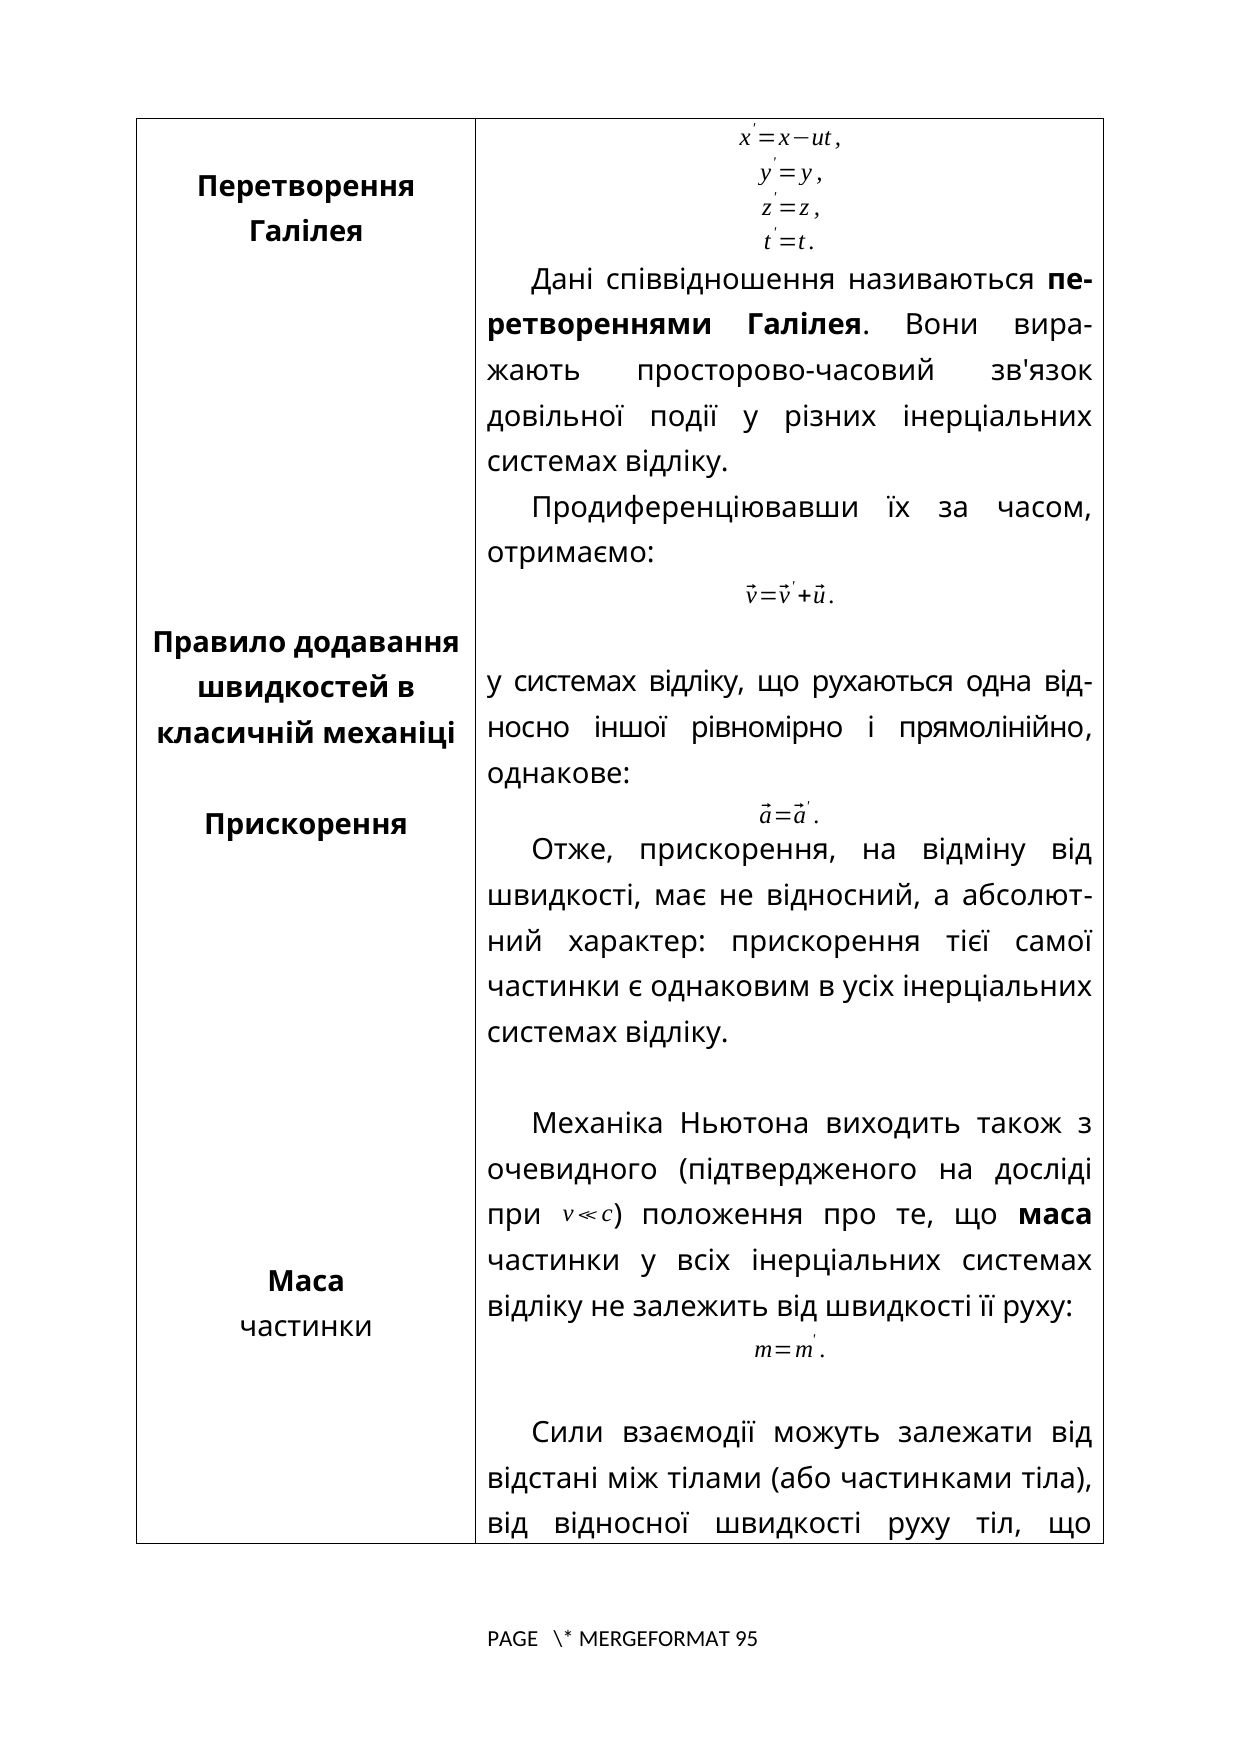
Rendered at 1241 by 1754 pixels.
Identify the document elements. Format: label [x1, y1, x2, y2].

table_cell [137, 119, 475, 1542]
table_cell [476, 119, 1103, 1542]
